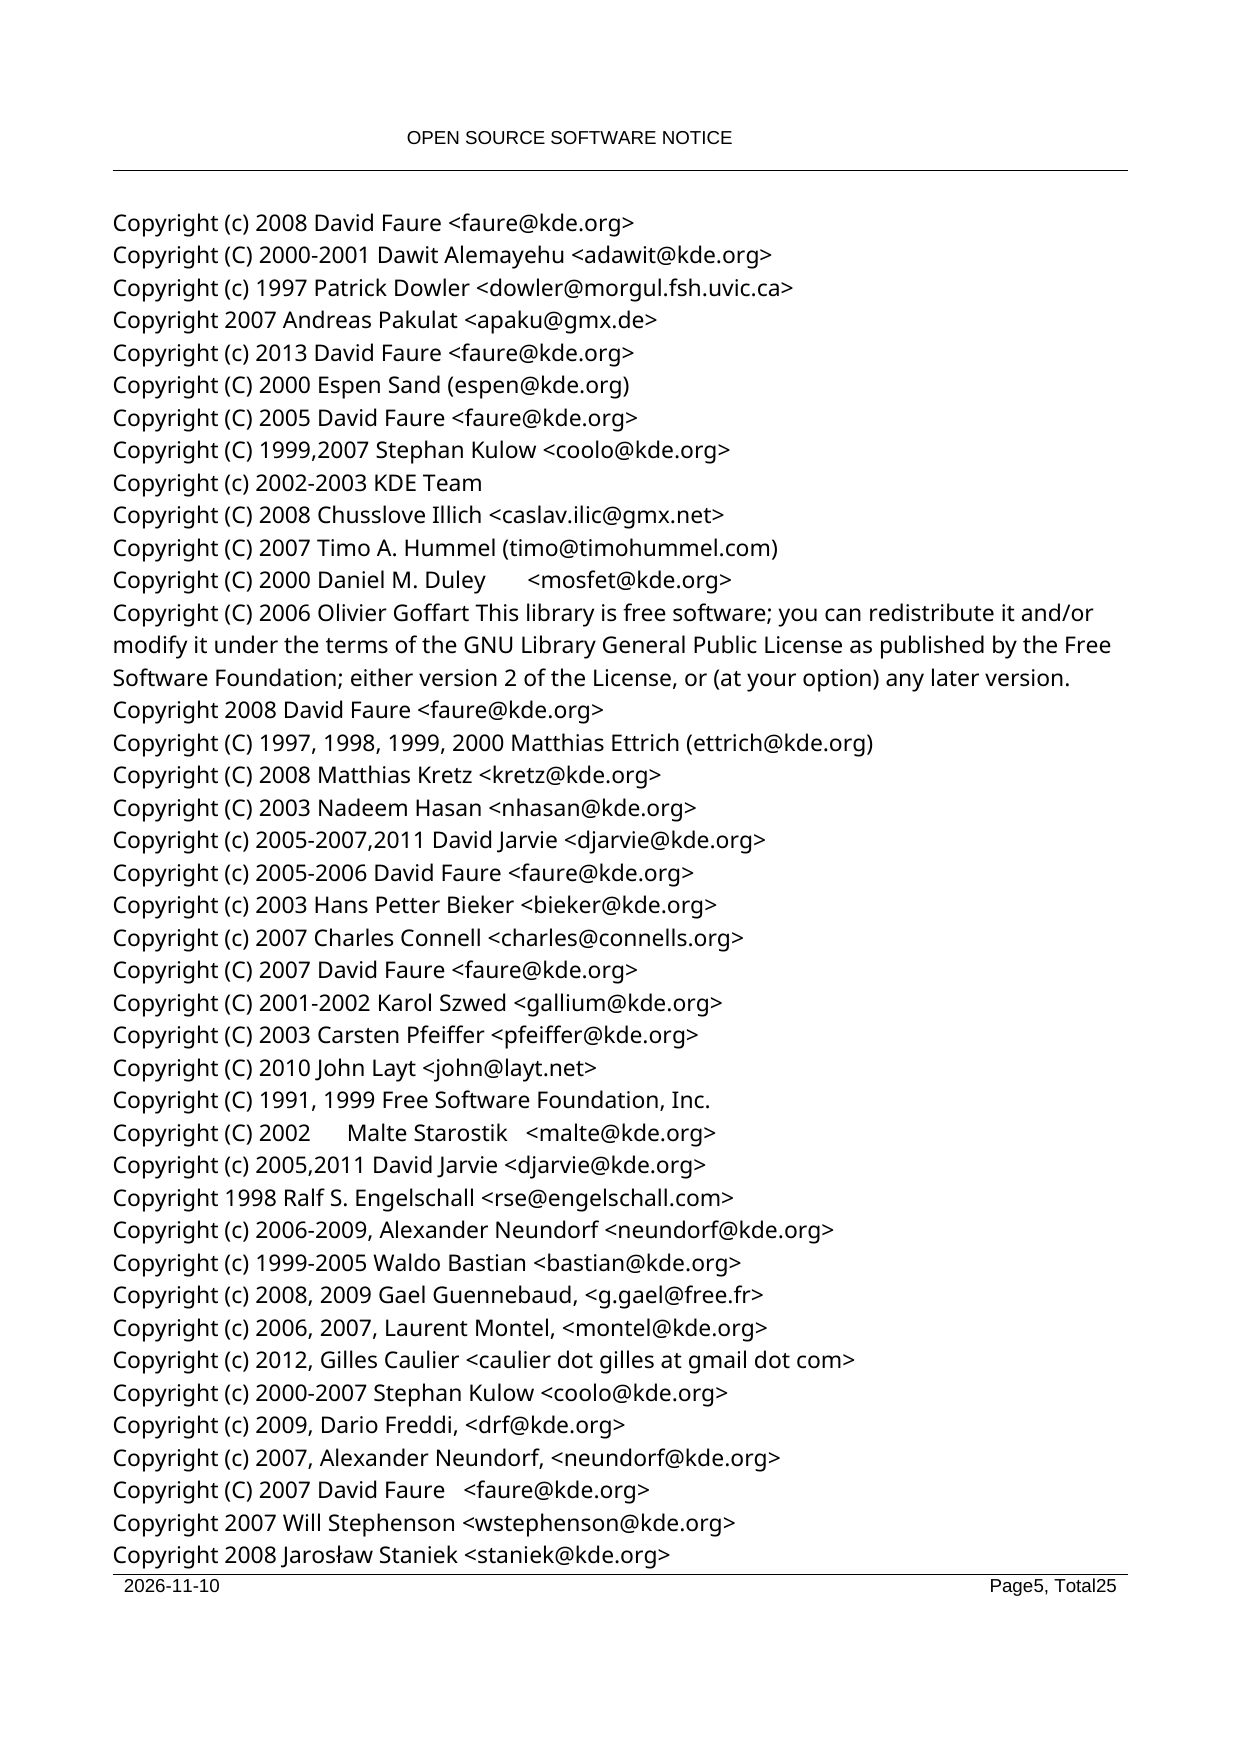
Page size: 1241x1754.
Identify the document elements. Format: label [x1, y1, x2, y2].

text [112, 206, 1128, 1571]
